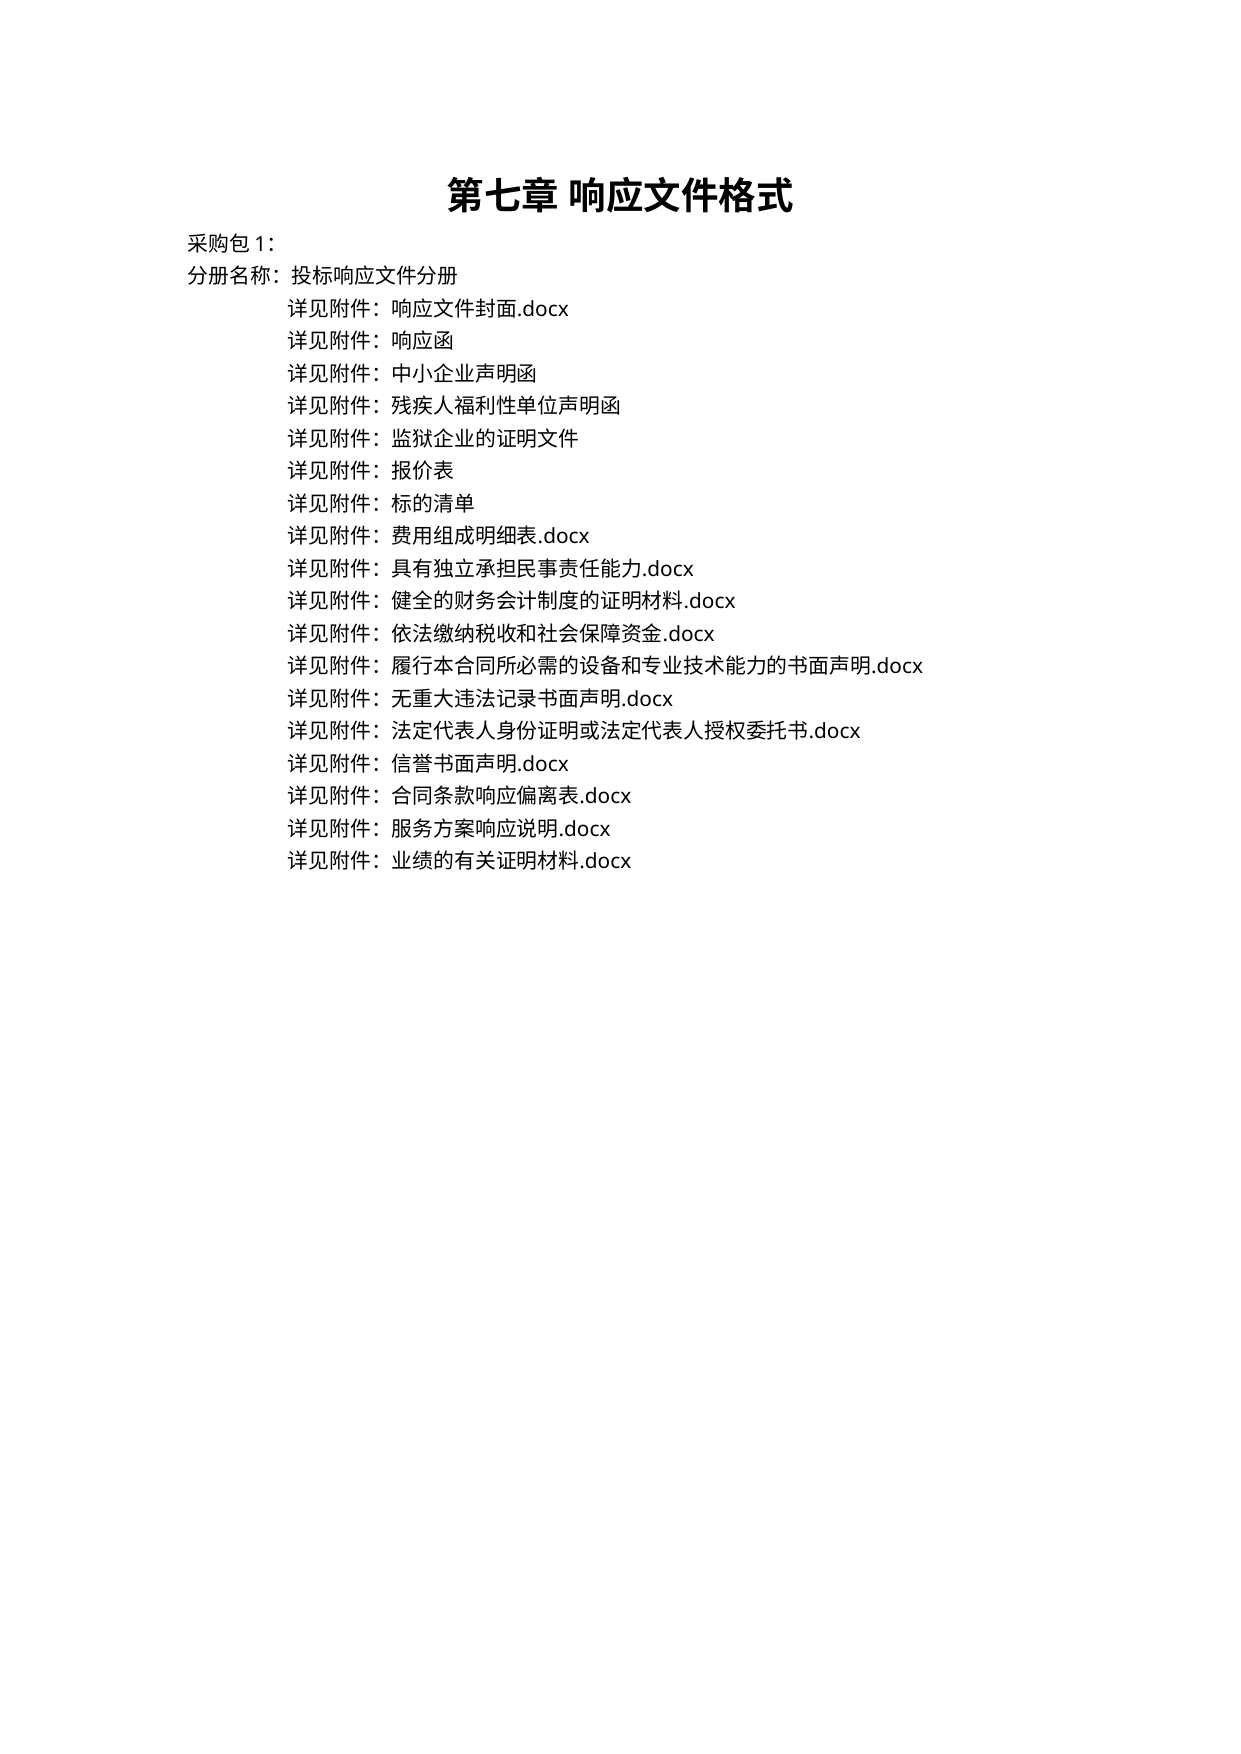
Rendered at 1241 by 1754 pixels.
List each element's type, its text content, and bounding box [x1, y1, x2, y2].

text 详见附件：残疾人福利性单位声明函 [187, 389, 1053, 422]
text 详见附件：合同条款响应偏离表.docx [187, 779, 1053, 812]
text 详见附件：费用组成明细表.docx [187, 519, 1053, 552]
text 详见附件：报价表 [187, 454, 1053, 487]
text 分册名称：投标响应文件分册 [187, 259, 1053, 292]
text 详见附件：信誉书面声明.docx [187, 747, 1053, 779]
text 详见附件：标的清单 [187, 487, 1053, 519]
text 详见附件：法定代表人身份证明或法定代表人授权委托书.docx [187, 714, 1053, 747]
text 详见附件：中小企业声明函 [187, 357, 1053, 389]
text 详见附件：履行本合同所必需的设备和专业技术能力的书面声明.docx [187, 649, 1053, 682]
text 采购包1： [187, 227, 1053, 259]
text 详见附件：响应函 [187, 324, 1053, 357]
text 详见附件：依法缴纳税收和社会保障资金.docx [187, 617, 1053, 649]
text 详见附件：具有独立承担民事责任能力.docx [187, 552, 1053, 584]
text 详见附件：业绩的有关证明材料.docx [187, 844, 1053, 877]
text 详见附件：服务方案响应说明.docx [187, 812, 1053, 844]
text 详见附件：监狱企业的证明文件 [187, 422, 1053, 454]
text 详见附件：健全的财务会计制度的证明材料.docx [187, 584, 1053, 617]
text 详见附件：响应文件封面.docx [187, 292, 1053, 324]
text 详见附件：无重大违法记录书面声明.docx [187, 682, 1053, 714]
text 第七章 响应文件格式 [187, 162, 1053, 227]
